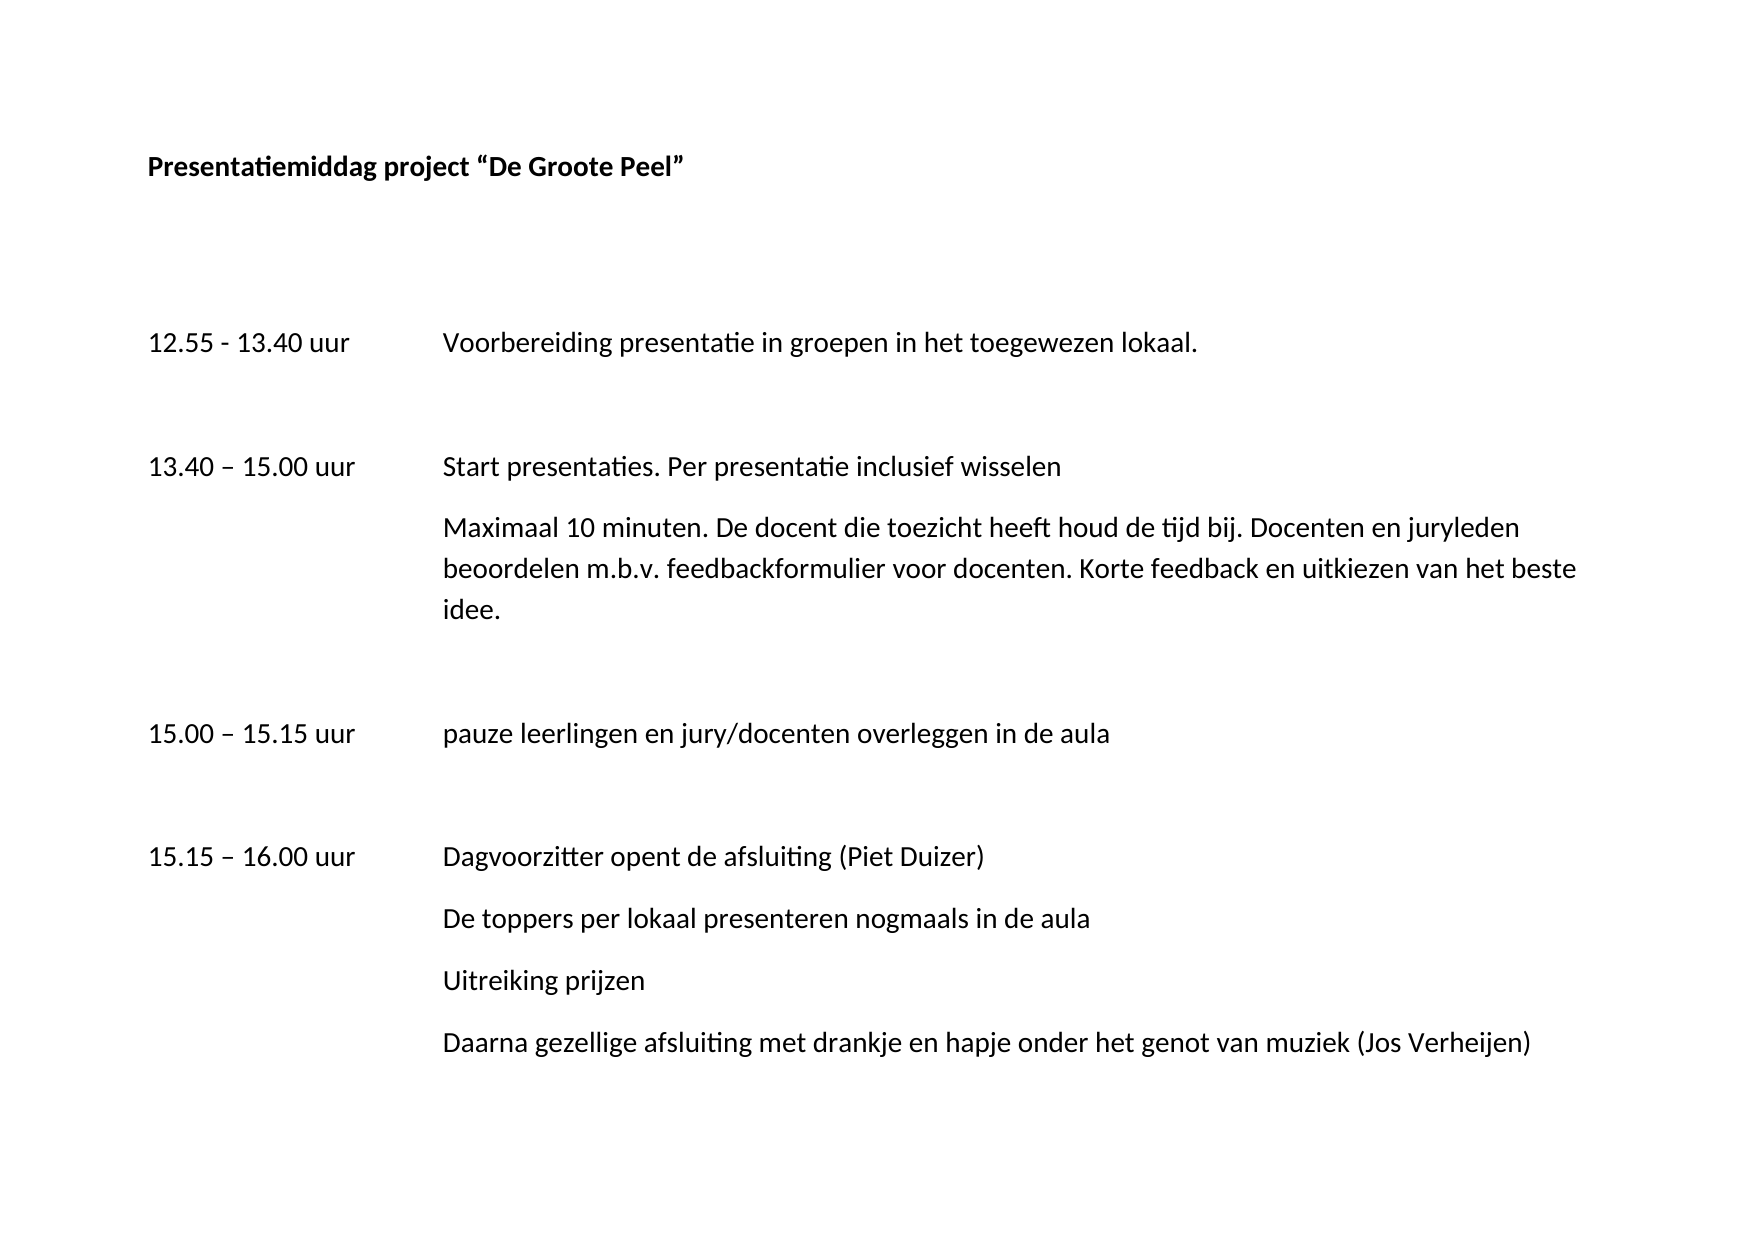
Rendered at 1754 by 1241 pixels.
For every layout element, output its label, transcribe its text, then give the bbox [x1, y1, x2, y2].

text 13.40 – 15.00 uur Start presentaties. Per presentatie inclusief wisselen [148, 448, 1606, 483]
text Uitreiking prijzen [148, 962, 1606, 998]
text 12.55 - 13.40 uur Voorbereiding presentatie in groepen in het toegewezen lokaal. [148, 324, 1606, 360]
text 15.00 – 15.15 uur pauze leerlingen en jury/docenten overleggen in de aula [148, 715, 1606, 751]
text Daarna gezellige afsluiting met drankje en hapje onder het genot van muziek (Jos Verheijen) [148, 1024, 1606, 1059]
text Maximaal 10 minuten. De docent die toezicht heeft houd de tijd bij. Docenten en juryleden beoordelen m.b.v. feedbackformulier voor docenten. Korte feedback en uitkiezen van het beste idee. [148, 509, 1606, 627]
text 15.15 – 16.00 uur Dagvoorzitter opent de afsluiting (Piet Duizer) [148, 838, 1606, 874]
text Presentatiemiddag project “De Groote Peel” [148, 148, 1606, 183]
text De toppers per lokaal presenteren nogmaals in de aula [148, 900, 1606, 936]
